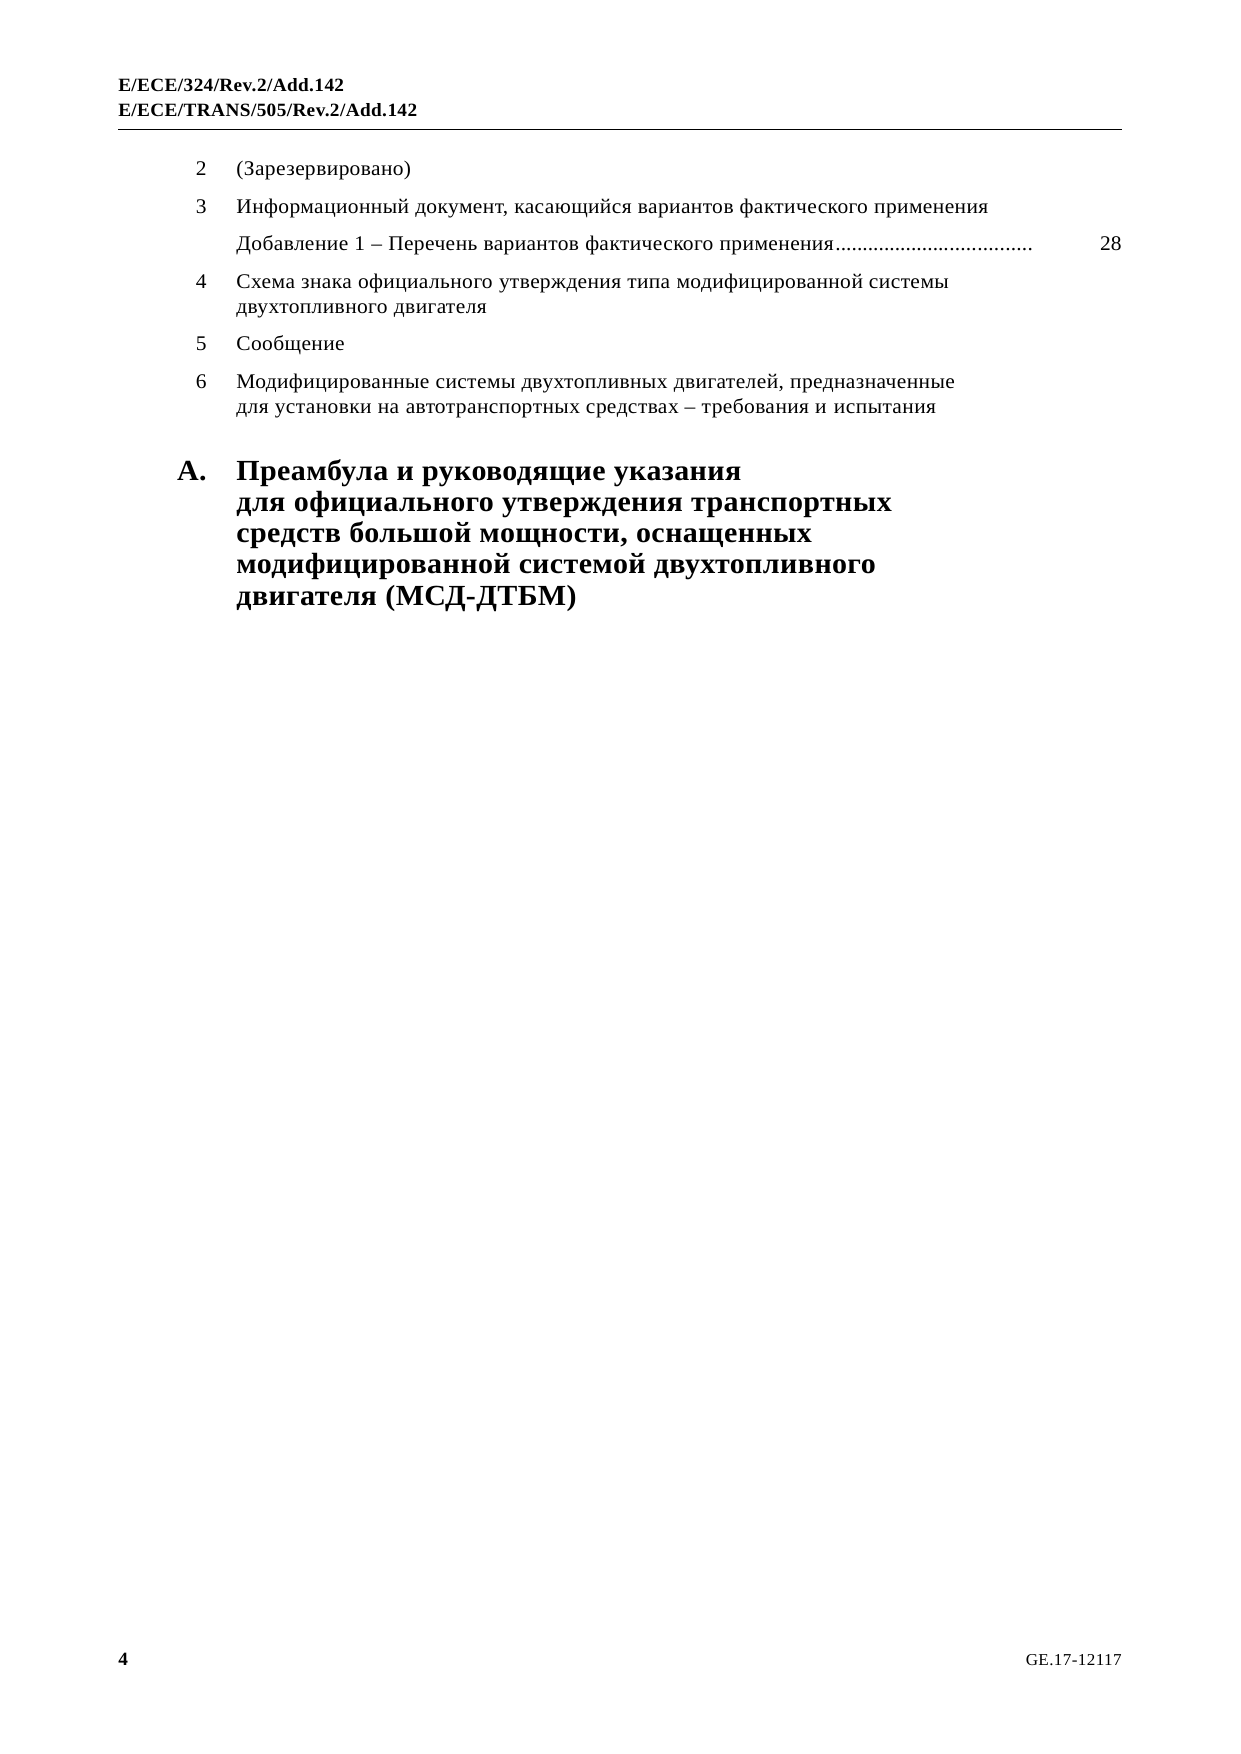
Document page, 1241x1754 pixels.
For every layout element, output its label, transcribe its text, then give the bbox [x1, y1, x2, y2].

text 4 Схема знака официального утверждения типа модифицированной системы двухтопливного двигателя 29 [118, 268, 1122, 318]
text 3 Информационный документ, касающийся вариантов фактического применения 27 [118, 193, 1122, 218]
text 6 Модифицированные системы двухтопливных двигателей, предназначенные для установки на автотранспортных средствах – требования и испытания 35 [118, 368, 1122, 418]
text A. Преамбула и руководящие указания для официального утверждения транспортных средств большой мощности, оснащенных модифицированной системой двухтопливного двигателя (МСД-ДТБМ) [118, 455, 1004, 611]
text 5 Сообщение 31 [118, 330, 1122, 355]
text 2 (Зарезервировано) 26 [118, 155, 1122, 180]
text Добавление 1 – Перечень вариантов фактического применения 28 [118, 230, 1122, 255]
